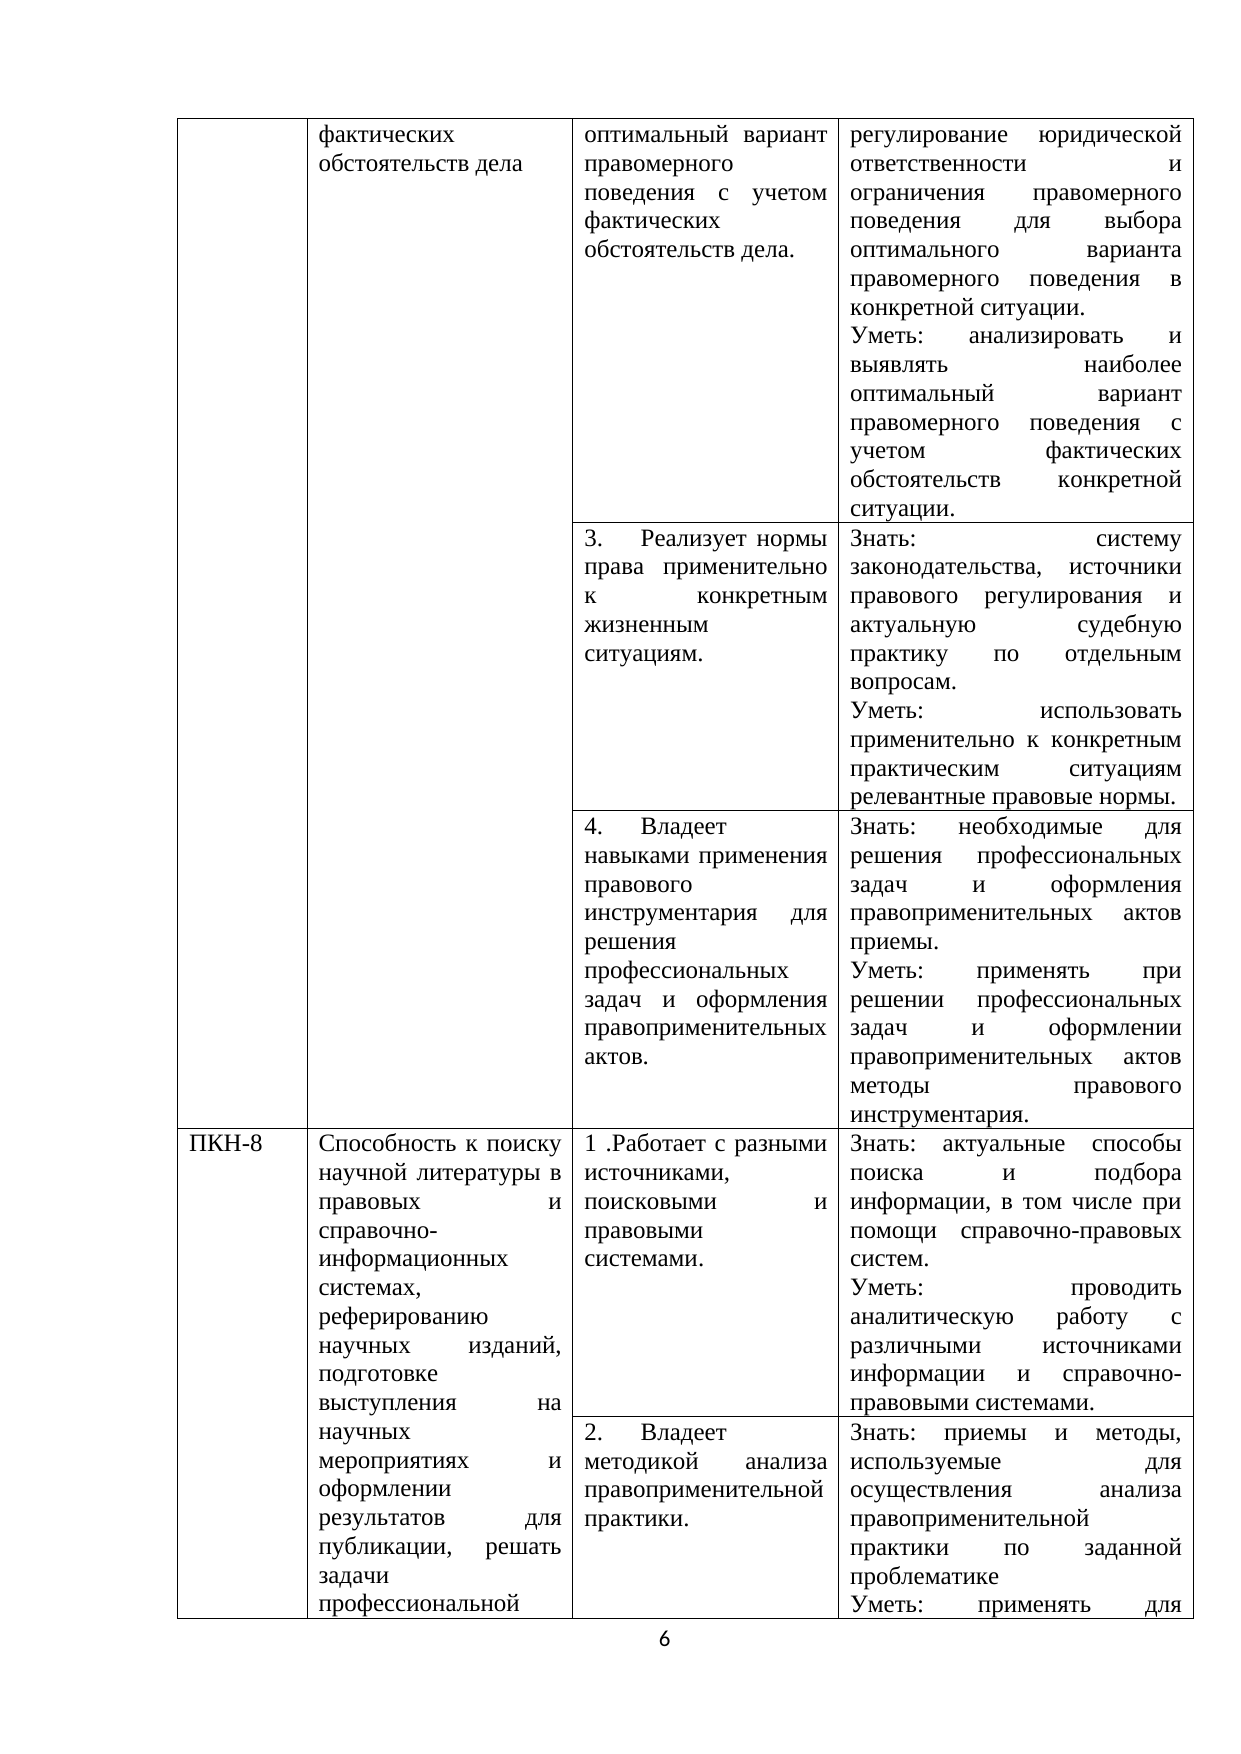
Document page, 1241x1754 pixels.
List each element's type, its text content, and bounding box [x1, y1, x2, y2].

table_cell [573, 1417, 838, 1618]
table_cell 3. Реализует нормы права применительно к конкретным жизненным ситуациям. [573, 523, 838, 810]
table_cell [839, 119, 1193, 522]
table_cell Способность к поиску научной литературы в правовых и справочно-информационных системах, реферированию научных изданий, подготовке выступления на научных мероприятиях и оформлении результатов для публикации, решать задачи профессиональной деятельности с применением информационных технологий и учетом требований информационной безопасности [308, 1129, 572, 1618]
table_cell Знать: необходимые для решения профессиональных задач и оформления правоприменительных актов приемы. Уметь: применять при решении профессиональных задач и оформлении правоприменительных актов методы правового инструментария. [839, 811, 1193, 1127]
table_cell 4. Владеет навыками применения правового инструментария для решения профессиональных задач и оформления правоприменительных актов. [573, 811, 838, 1127]
table_cell Знать: систему законодательства, источники правового регулирования и актуальную судебную практику по отдельным вопросам. Уметь: использовать применительно к конкретным практическим ситуациям релевантные правовые нормы. [839, 523, 1193, 810]
table_cell Знать: актуальные способы поиска и подбора информации, в том числе при помощи справочно-правовых систем. Уметь: проводить аналитическую работу с различными источниками информации и справочно-правовыми системами. [839, 1129, 1193, 1416]
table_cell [839, 1417, 1193, 1618]
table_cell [573, 119, 838, 522]
table_cell 1 .Работает с разными источниками, поисковыми и правовыми системами. [573, 1129, 838, 1416]
table_cell ПКН-8 [178, 1129, 307, 1618]
